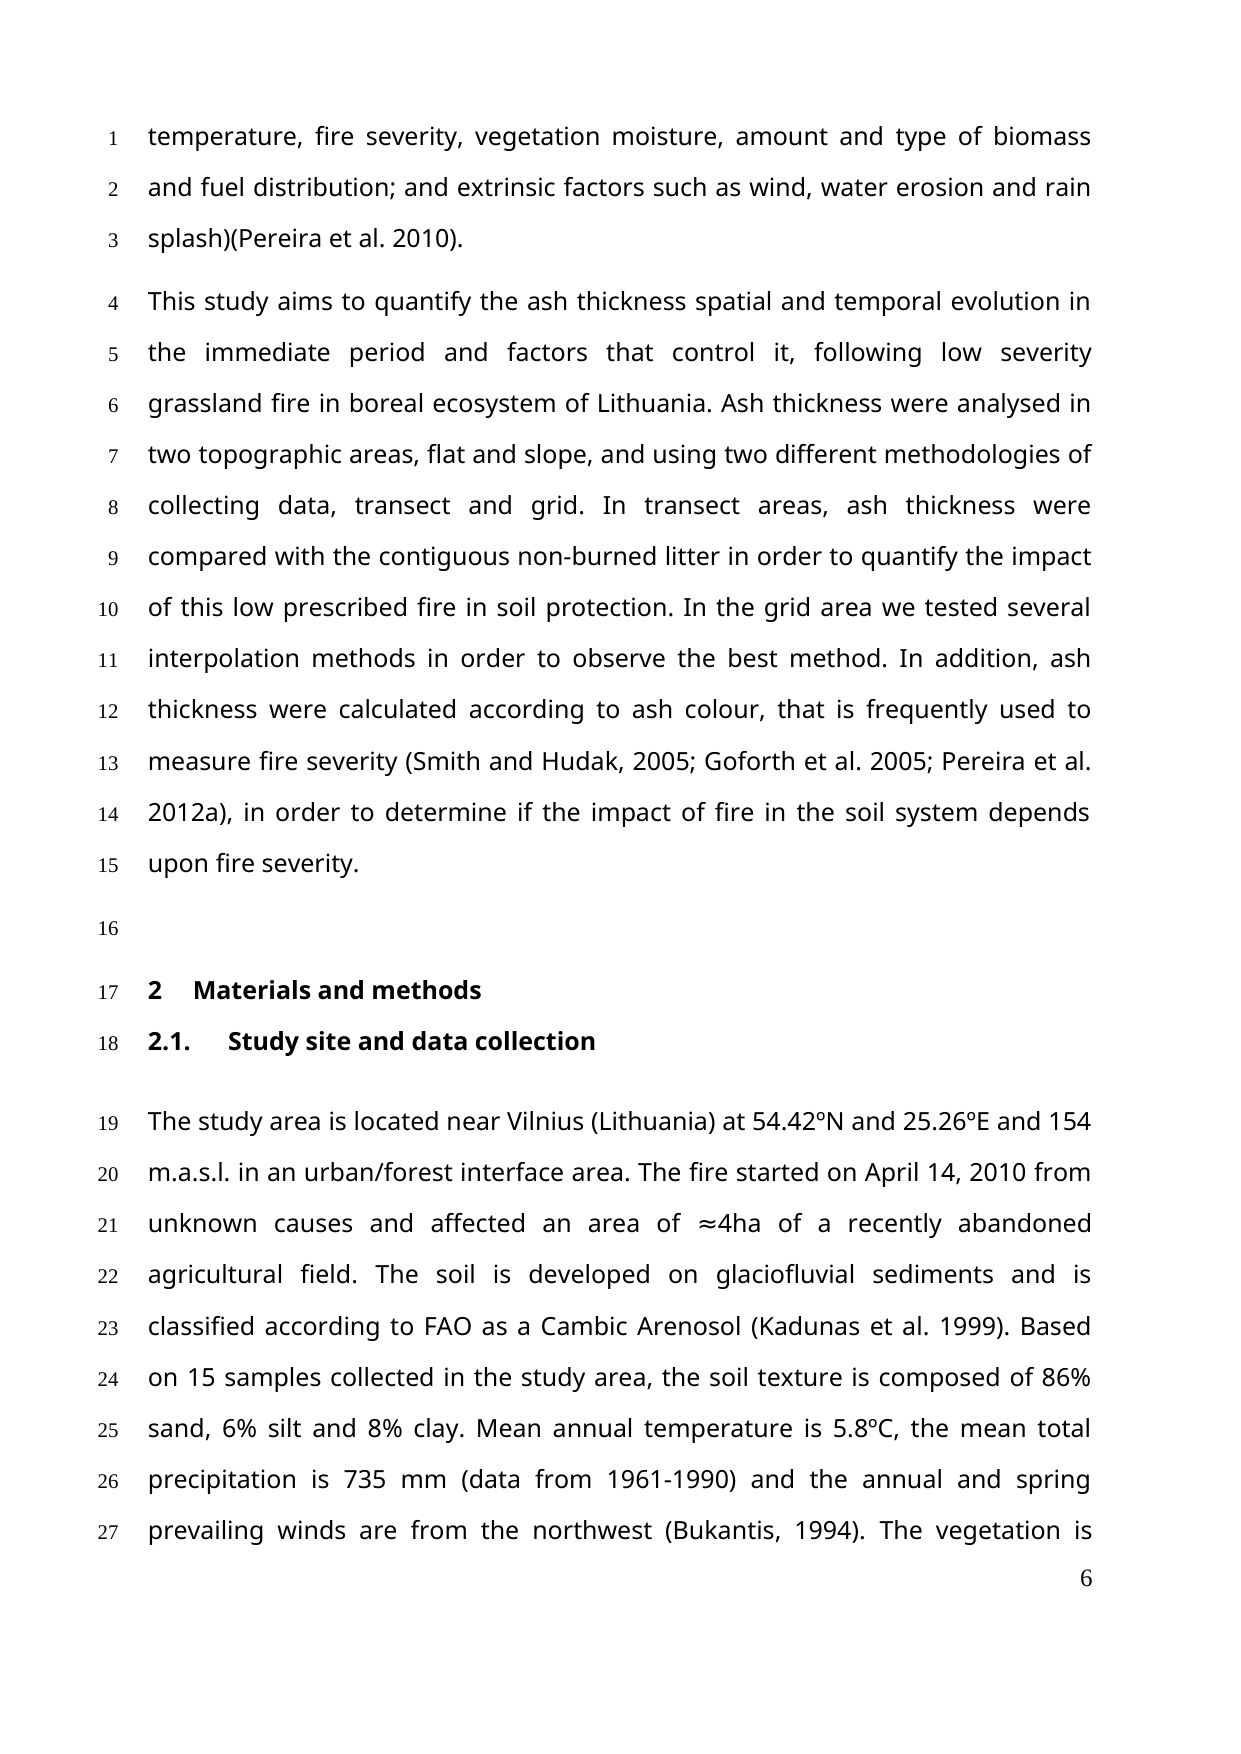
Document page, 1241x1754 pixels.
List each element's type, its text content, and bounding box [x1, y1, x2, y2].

text This study aims to quantify the ash thickness spatial and temporal evolution in the immediate period and factors that control it, following low severity grassland fire in boreal ecosystem of Lithuania. Ash thickness were analysed in two topographic areas, flat and slope, and using two different methodologies of collecting data, transect and grid. In transect areas, ash thickness were compared with the contiguous non-burned litter in order to quantify the impact of this low prescribed fire in soil protection. In the grid area we tested several interpolation methods in order to observe the best method. In addition, ash thickness were calculated according to ash colour, that is frequently used to measure fire severity (Smith and Hudak, 2005; Goforth et al. 2005; Pereira et al. 2012a), in order to determine if the impact of fire in the soil system depends upon fire severity. [148, 284, 1092, 879]
subtitle Materials and methods [148, 972, 1092, 1006]
list Study site and data collection [148, 1023, 1092, 1057]
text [148, 1104, 1092, 1546]
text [148, 118, 1092, 254]
